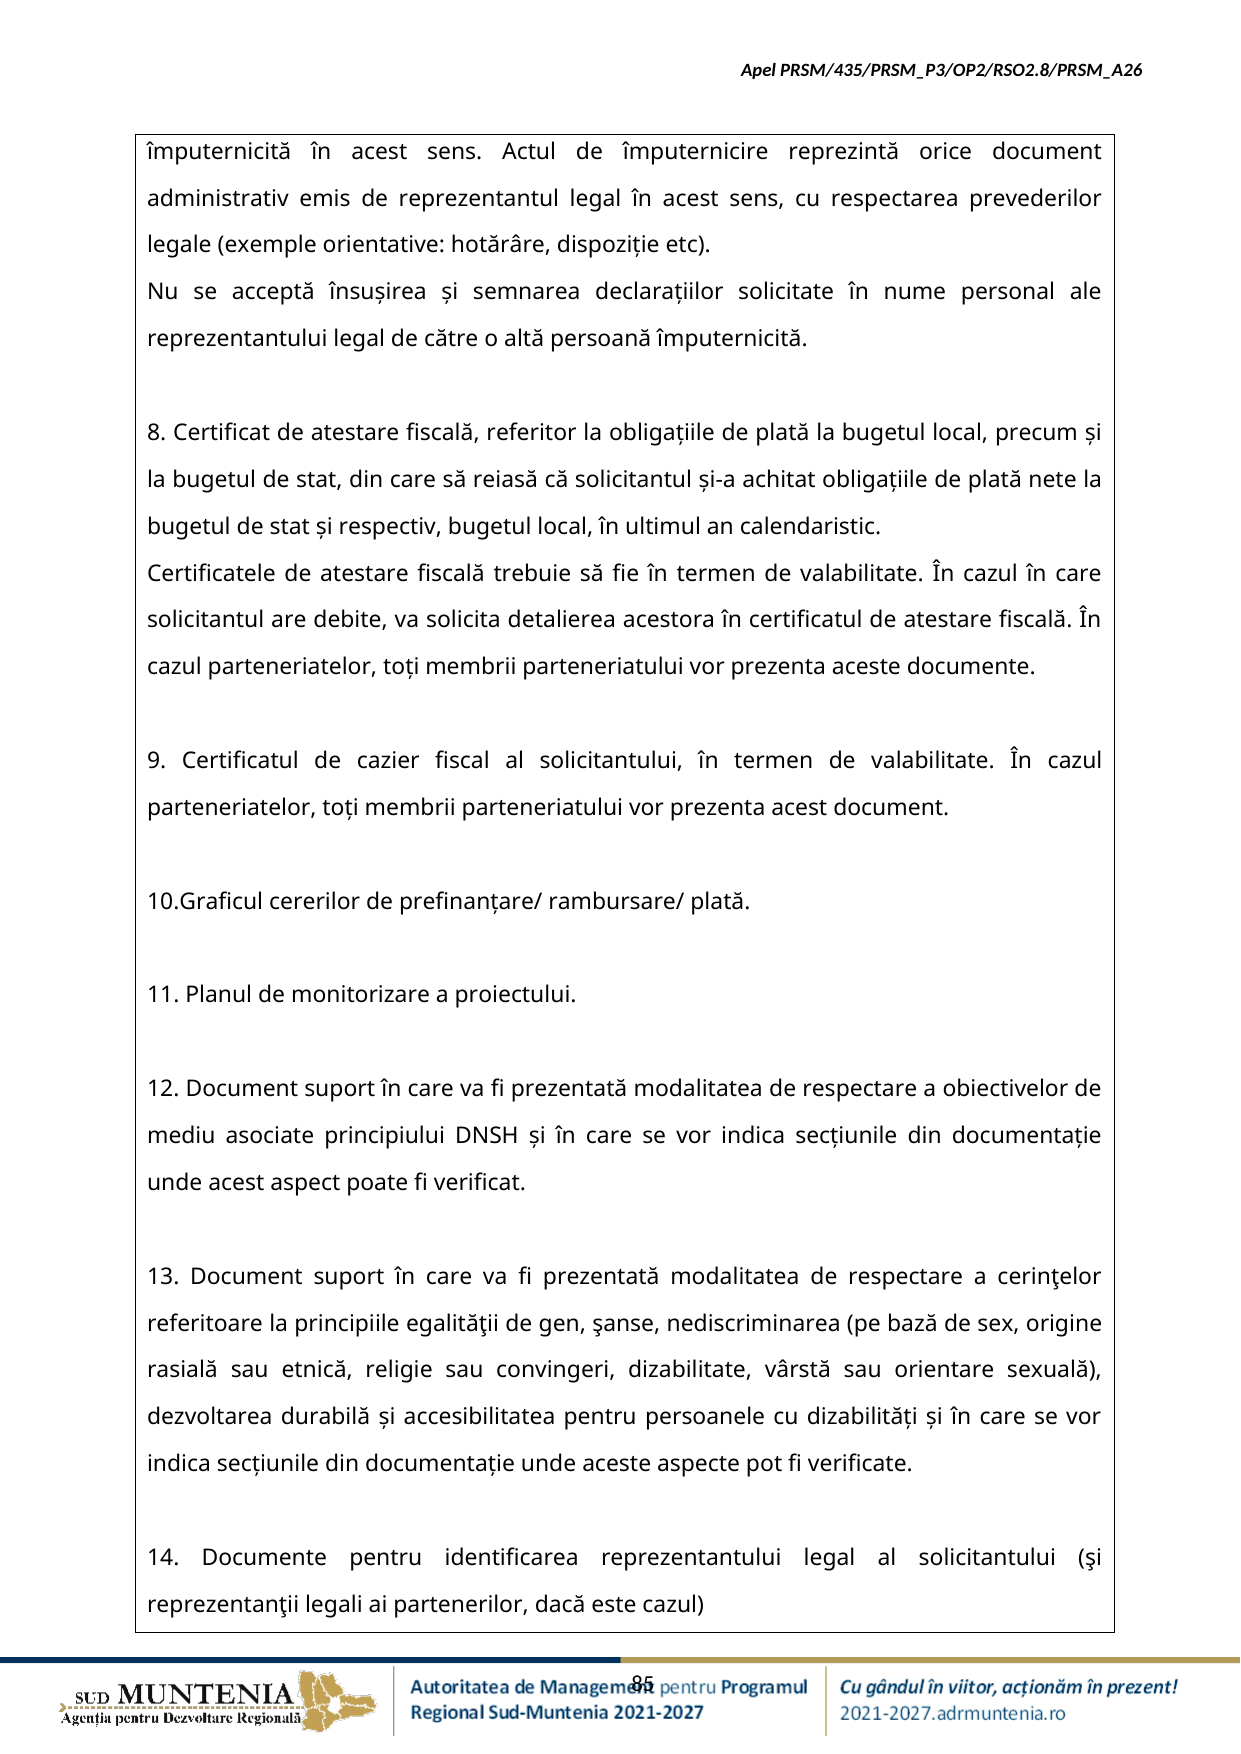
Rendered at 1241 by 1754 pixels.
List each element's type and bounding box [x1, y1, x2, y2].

table_header [136, 135, 1114, 1632]
picture [0, 1657, 1241, 1737]
